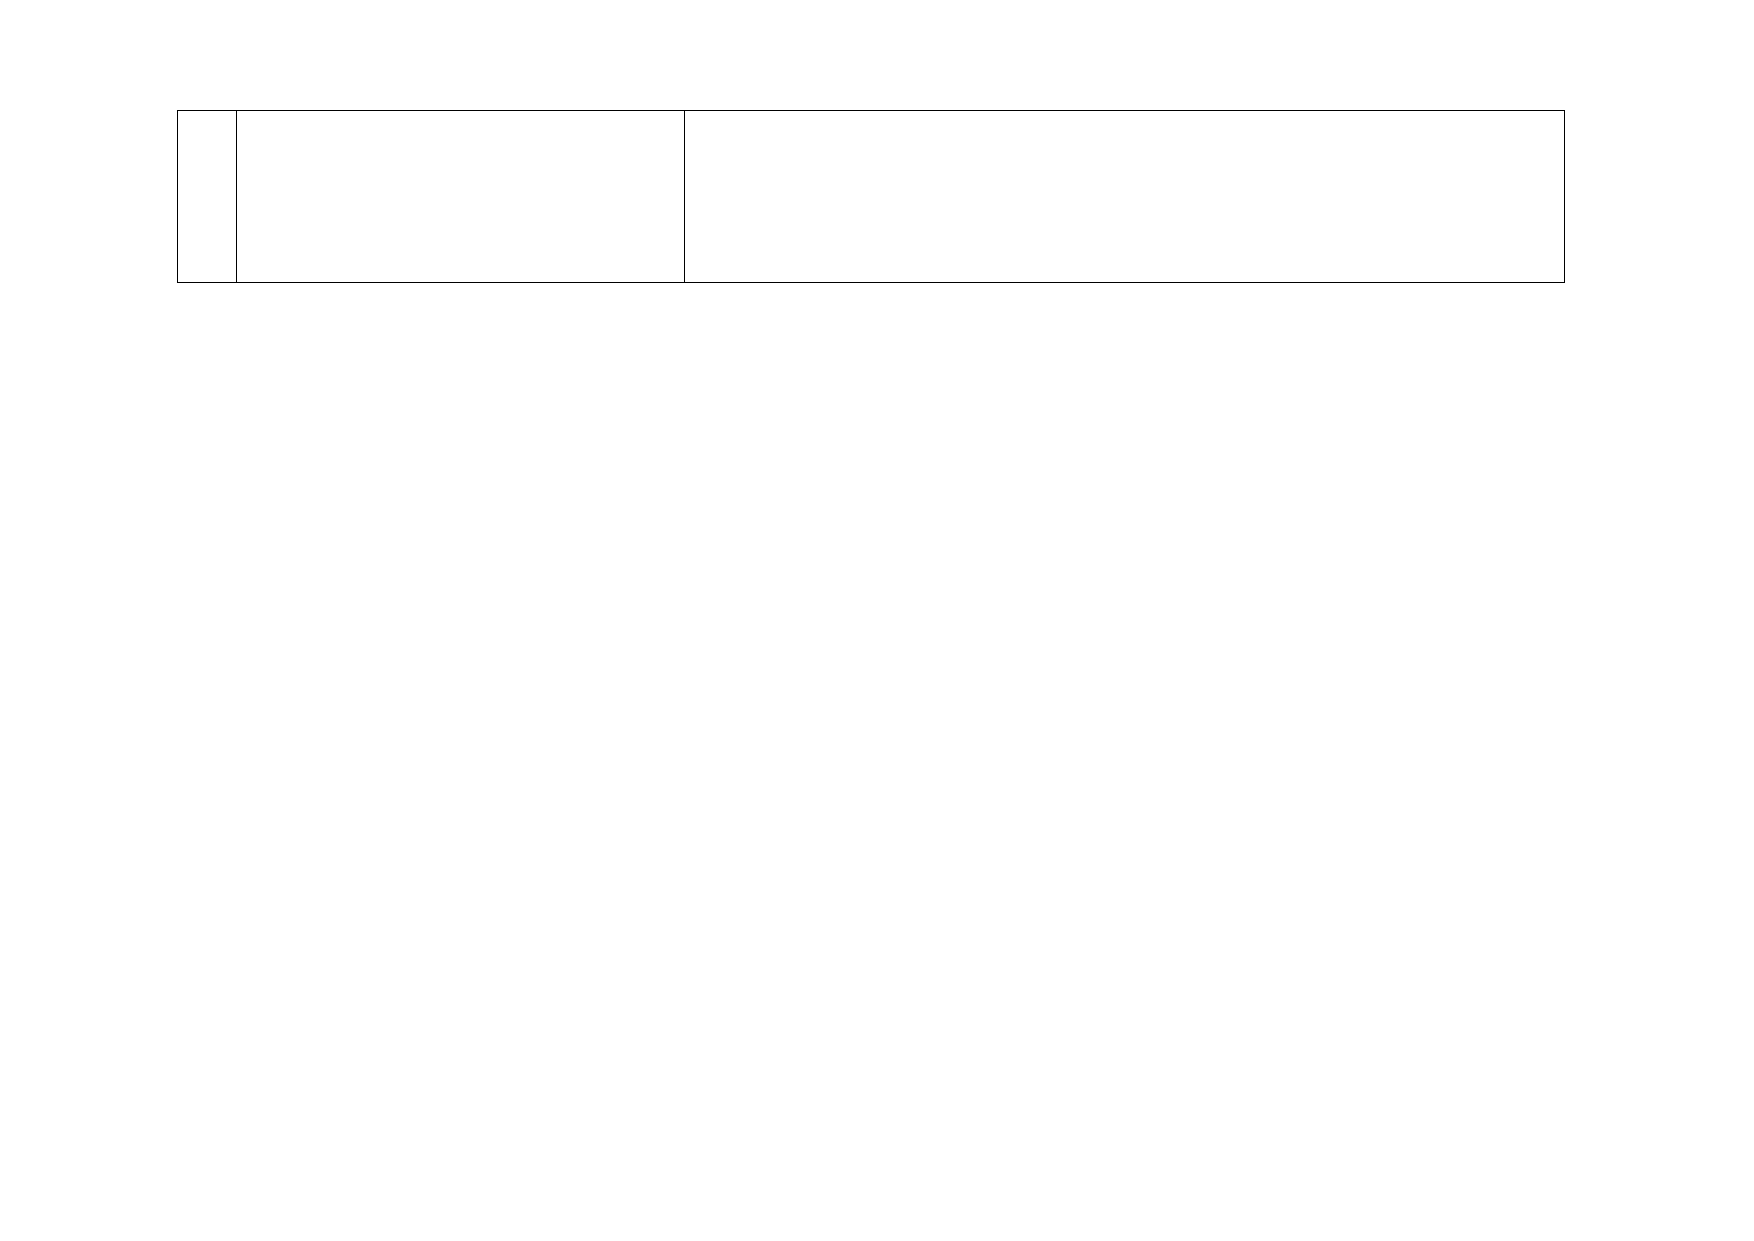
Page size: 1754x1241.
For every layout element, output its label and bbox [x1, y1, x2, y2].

table_cell [685, 111, 1564, 282]
table_cell [237, 111, 684, 282]
table_cell [178, 111, 236, 282]
